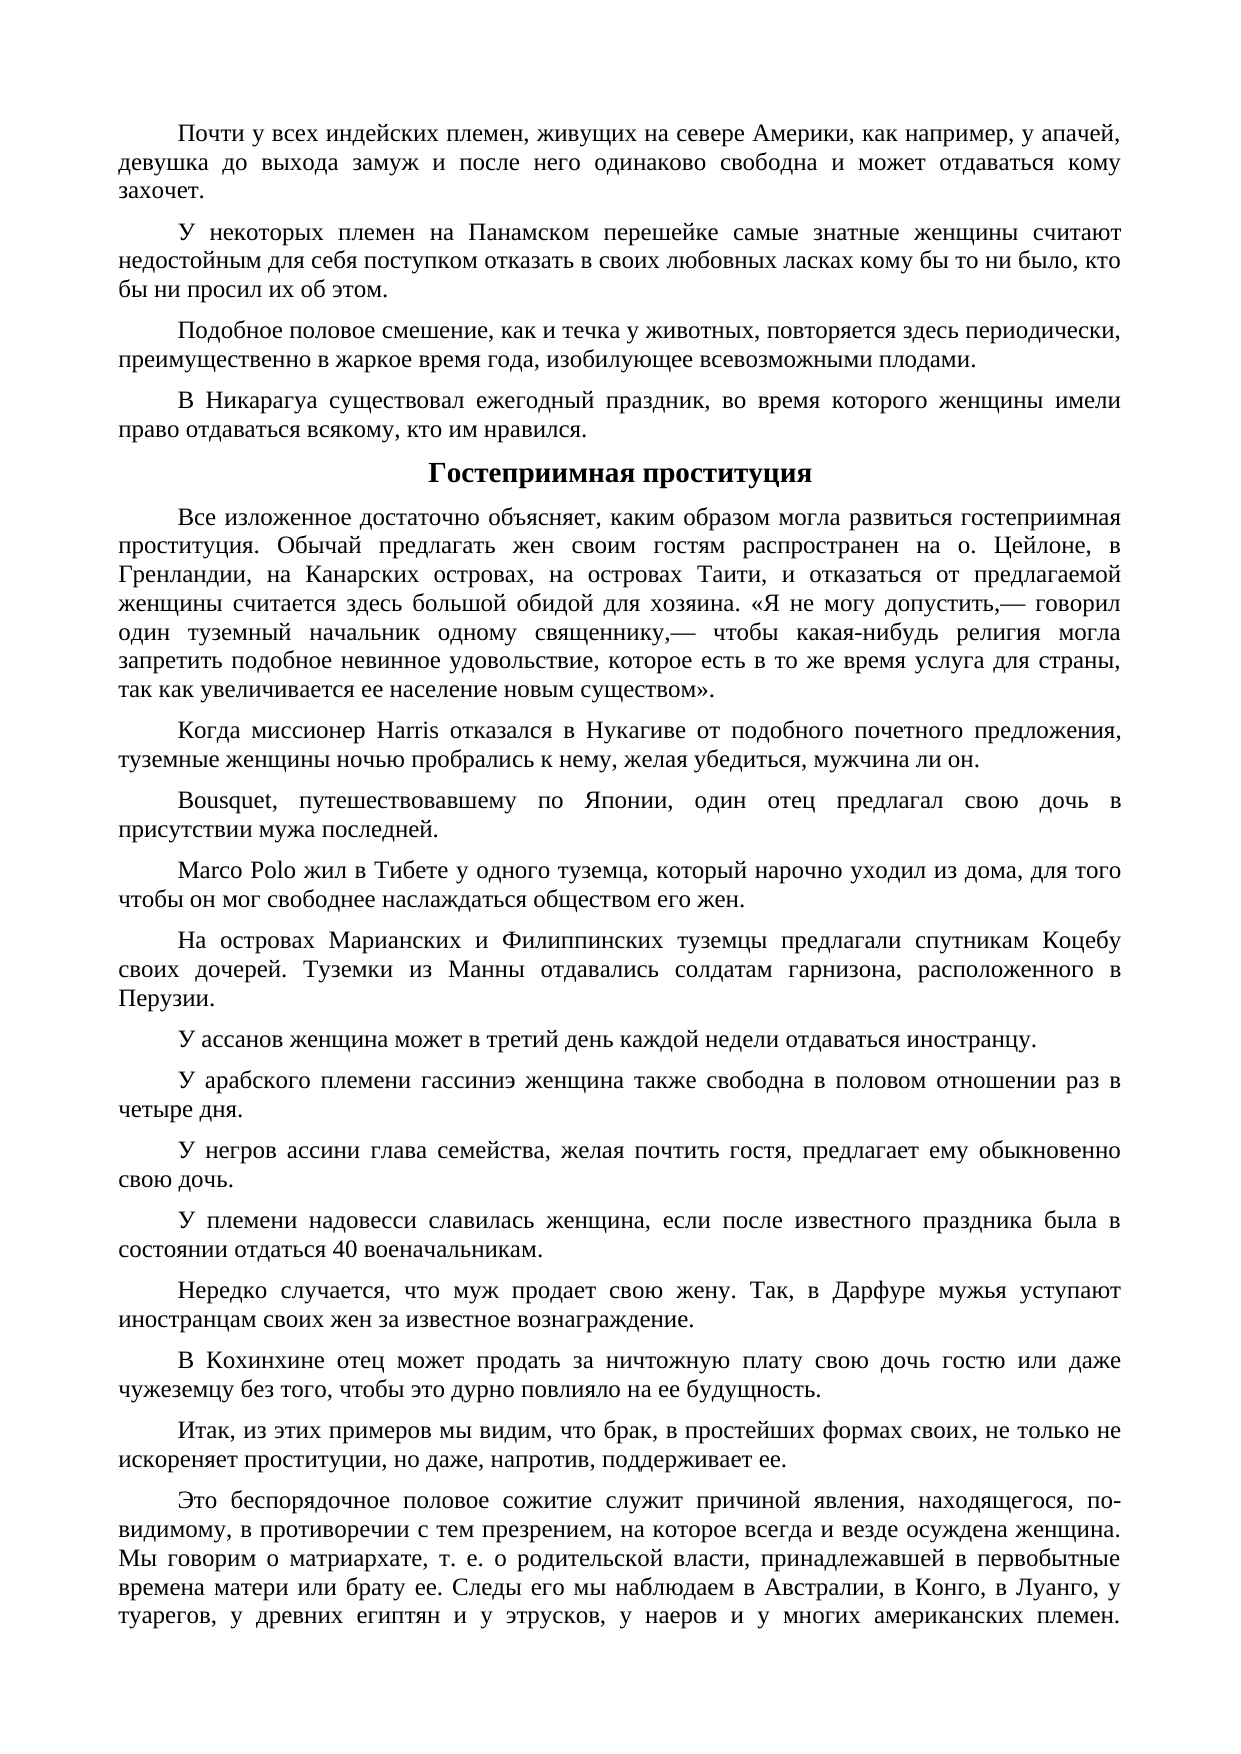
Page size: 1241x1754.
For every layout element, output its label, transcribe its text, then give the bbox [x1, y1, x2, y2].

text В Никарагуа существовал ежегодный праздник, во время которого женщины имели право отдаваться всякому, кто им нравился. [118, 386, 1122, 443]
text В Кохинхине отец может продать за ничтожную плату свою дочь гостю или даже чужеземцу без того, чтобы это дурно повлияло на ее будущность. [118, 1345, 1122, 1403]
text Нередко случается, что муж продает свою жену. Так, в Дарфуре мужья уступают иностранцам своих жен за известное вознаграждение. [118, 1275, 1122, 1333]
text Bousquet, путешествовавшему по Японии, один отец предлагал свою дочь в присутствии мужа последней. [118, 785, 1122, 843]
text Гостеприимная проституция [118, 456, 1122, 489]
text У племени надовесси славилась женщина, если после известного праздника была в состоянии отдаться 40 военачальникам. [118, 1205, 1122, 1263]
text У негров ассини глава семейства, желая почтить гостя, предлагает ему обыкновенно свою дочь. [118, 1135, 1122, 1193]
text Когда миссионер Harris отказался в Нукагиве от подобного почетного предложения, туземные женщины ночью пробрались к нему, желая убедиться, мужчина ли он. [118, 715, 1122, 773]
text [118, 1485, 1122, 1629]
text У ассанов женщина может в третий день каждой недели отдаваться иностранцу. [118, 1024, 1122, 1053]
text Почти у всех индейских племен, живущих на севере Америки, как например, у апачей, девушка до выхода замуж и после него одинаково свободна и может отдаваться кому захочет. [118, 118, 1122, 204]
text Подобное половое смешение, как и течка у животных, повторяется здесь периодически, преимущественно в жаркое время года, изобилующее всевозможными плодами. [118, 316, 1122, 373]
text Итак, из этих примеров мы видим, что брак, в простейших формах своих, не только не искореняет проституции, но даже, напротив, поддерживает ее. [118, 1415, 1122, 1473]
text Marco Polo жил в Тибете у одного туземца, который нарочно уходил из дома, для того чтобы он мог свободнее наслаждаться обществом его жен. [118, 855, 1122, 913]
text У арабского племени гассиниэ женщина также свободна в половом отношении раз в четыре дня. [118, 1065, 1122, 1123]
text У некоторых племен на Панамском перешейке самые знатные женщины считают недостойным для себя поступком отказать в своих любовных ласках кому бы то ни было, кто бы ни просил их об этом. [118, 217, 1122, 303]
text На островах Марианских и Филиппинских туземцы предлагали спутникам Коцебу своих дочерей. Туземки из Манны отдавались солдатам гарнизона, расположенного в Перузии. [118, 925, 1122, 1012]
text Все изложенное достаточно объясняет, каким образом могла развиться гостеприимная проституция. Обычай предлагать жен своим гостям распространен на о. Цейлоне, в Гренландии, на Канарских островах, на островах Таити, и отказаться от предлагаемой женщины считается здесь большой обидой для хозяина. «Я не могу допустить,— говорил один туземный начальник одному священнику,— чтобы какая-нибудь религия могла запретить подобное невинное удовольствие, которое есть в то же время услуга для страны, так как увеличивается ее население новым существом». [118, 502, 1122, 703]
